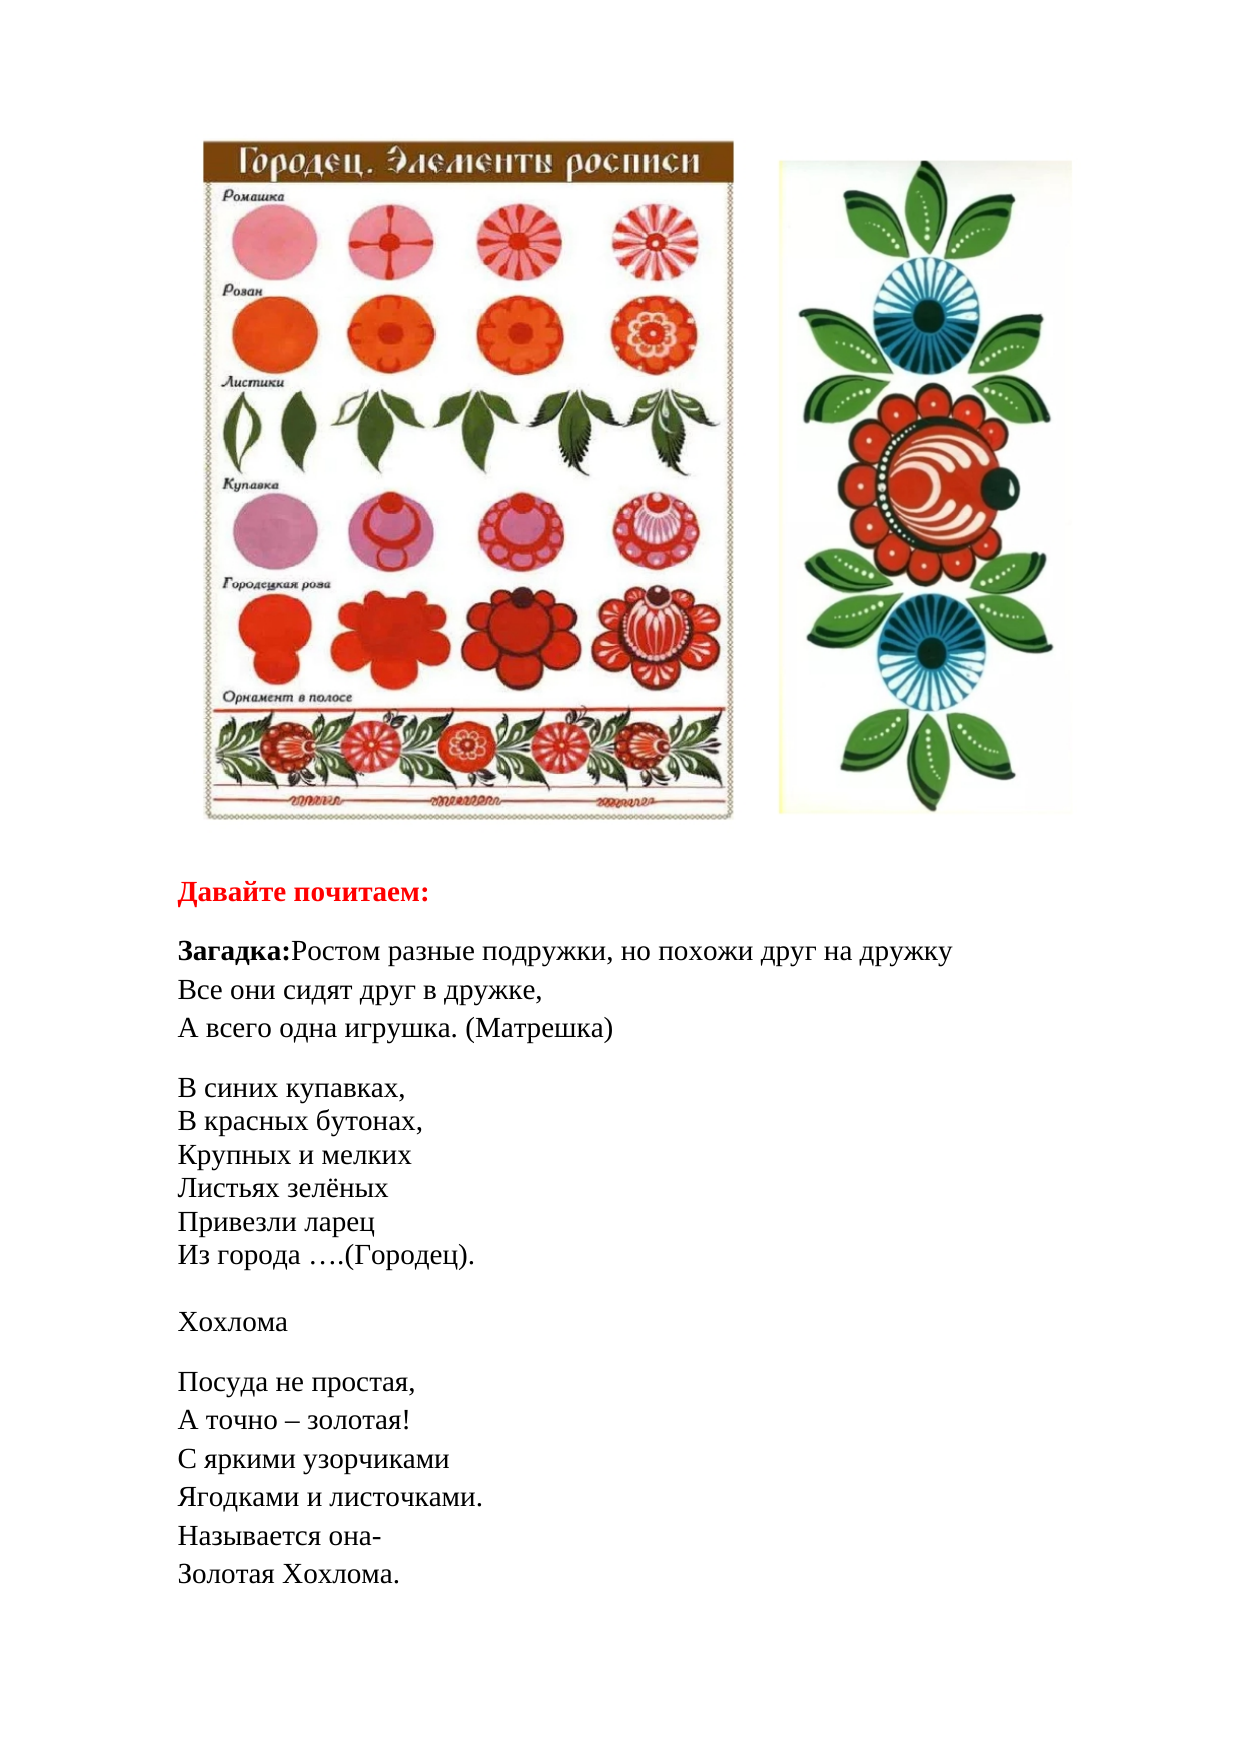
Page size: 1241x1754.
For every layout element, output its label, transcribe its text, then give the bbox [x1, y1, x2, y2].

text Привезли ларец [177, 1204, 1152, 1237]
text В синих купавках, [177, 1070, 1152, 1103]
text Хохлома [177, 1304, 1152, 1338]
text В красных бутонах, [177, 1103, 1152, 1137]
picture [177, 118, 1152, 849]
text Загадка:Ростом разные подружки, но похожи друг на дружку Все они сидят друг в дружке, А всего одна игрушка. (Матрешка) [177, 933, 1152, 1044]
text Крупных и мелких [177, 1137, 1152, 1170]
text Листьях зелёных [177, 1170, 1152, 1204]
text Посуда не простая, А точно – золотая! С яркими узорчиками Ягодками и листочками. Называется она- Золотая Хохлома. [177, 1364, 1152, 1590]
text Из города ….(Городец). [177, 1237, 1152, 1271]
text Давайте почитаем: [177, 874, 1152, 907]
